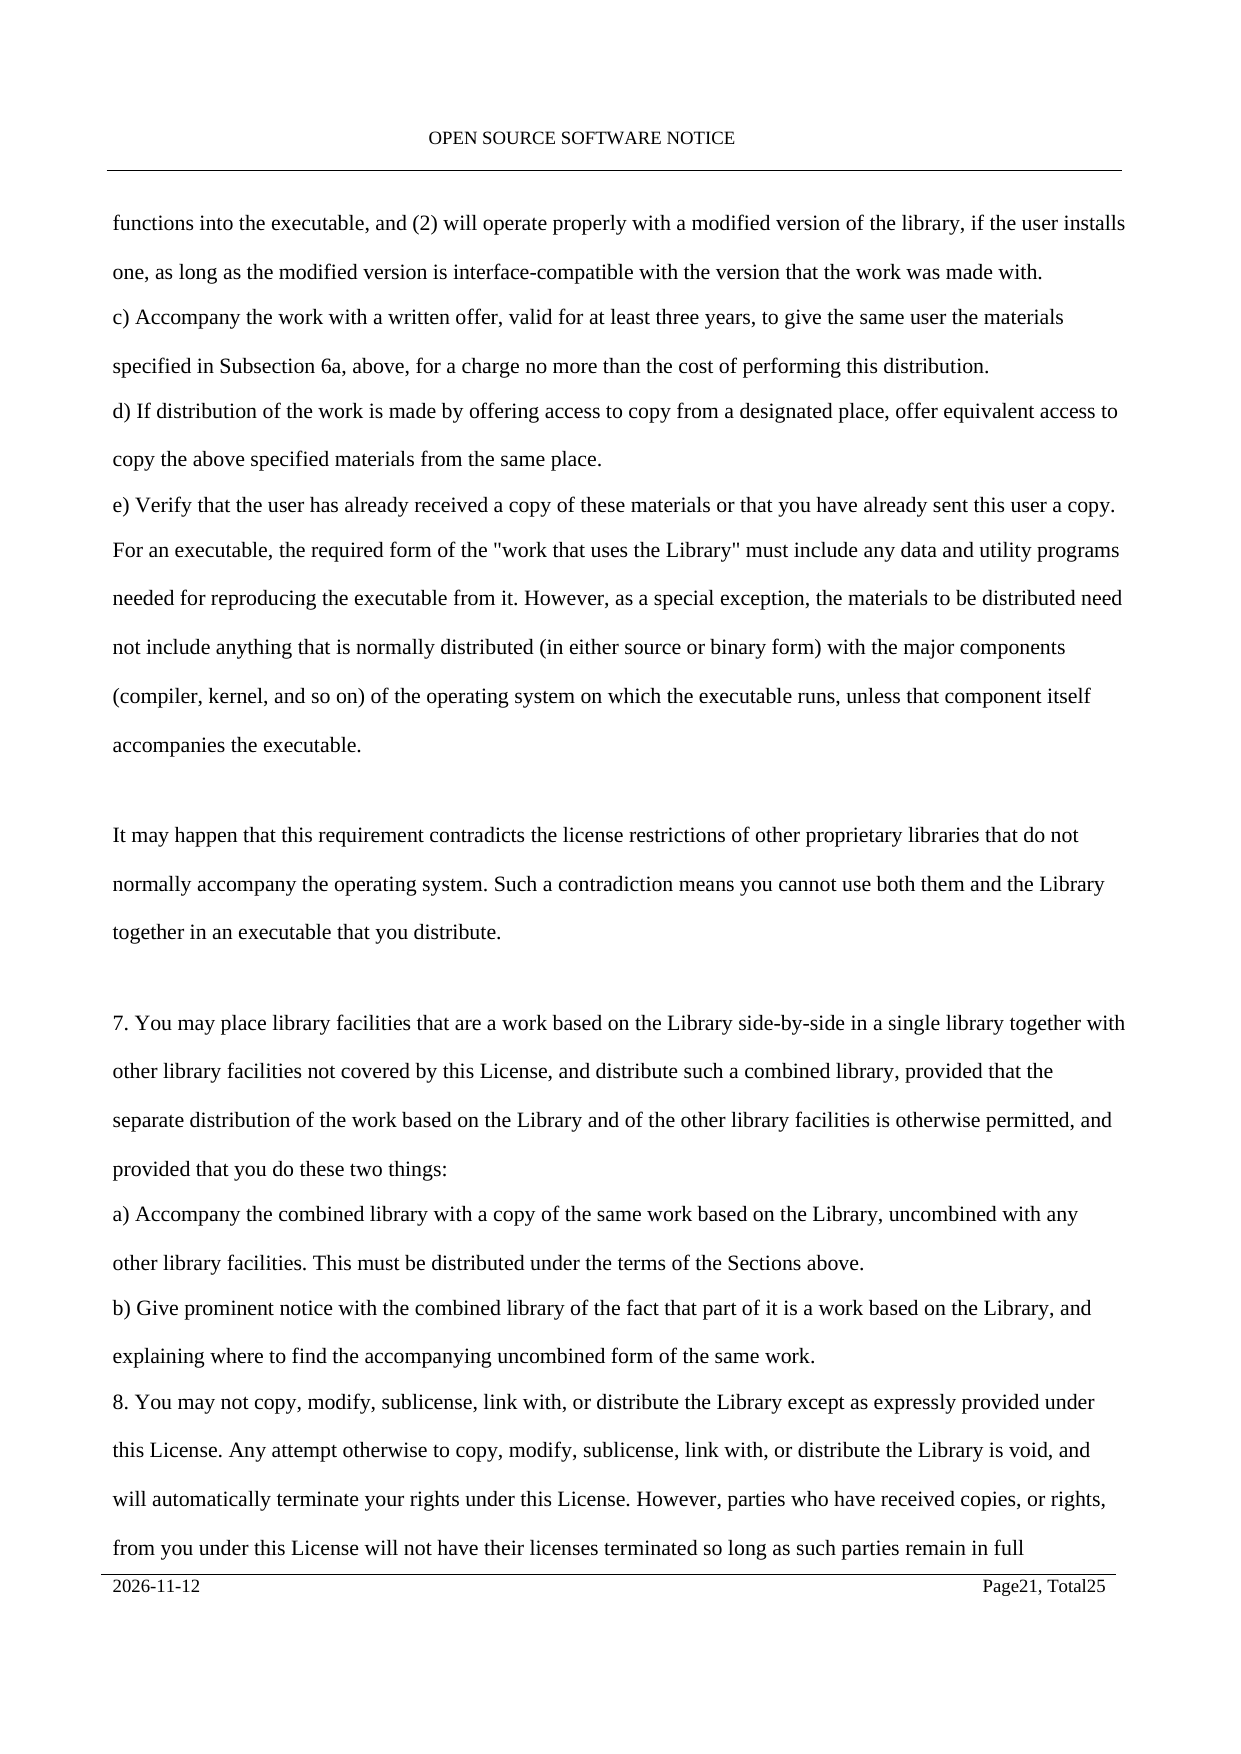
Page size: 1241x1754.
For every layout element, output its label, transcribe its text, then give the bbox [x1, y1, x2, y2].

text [112, 206, 1128, 288]
text a) Accompany the combined library with a copy of the same work based on the Library, uncombined with any other library facilities. This must be distributed under the terms of the Sections above. [112, 1197, 1128, 1278]
text b) Give prominent notice with the combined library of the fact that part of it is a work based on the Library, and explaining where to find the accompanying uncombined form of the same work. [112, 1291, 1128, 1372]
text c) Accompany the work with a written offer, valid for at least three years, to give the same user the materials specified in Subsection 6a, above, for a charge no more than the cost of performing this distribution. [112, 300, 1128, 381]
text d) If distribution of the work is made by offering access to copy from a designated place, offer equivalent access to copy the above specified materials from the same place. [112, 394, 1128, 475]
text 7. You may place library facilities that are a work based on the Library side-by-side in a single library together with other library facilities not covered by this License, and distribute such a combined library, provided that the separate distribution of the work based on the Library and of the other library facilities is otherwise permitted, and provided that you do these two things: [112, 1006, 1128, 1185]
text It may happen that this requirement contradicts the license restrictions of other proprietary libraries that do not normally accompany the operating system. Such a contradiction means you cannot use both them and the Library together in an executable that you distribute. [112, 818, 1128, 948]
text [112, 1385, 1128, 1564]
text e) Verify that the user has already received a copy of these materials or that you have already sent this user a copy. [112, 488, 1128, 520]
text For an executable, the required form of the "work that uses the Library" must include any data and utility programs needed for reproducing the executable from it. However, as a special exception, the materials to be distributed need not include anything that is normally distributed (in either source or binary form) with the major components (compiler, kernel, and so on) of the operating system on which the executable runs, unless that component itself accompanies the executable. [112, 533, 1128, 761]
